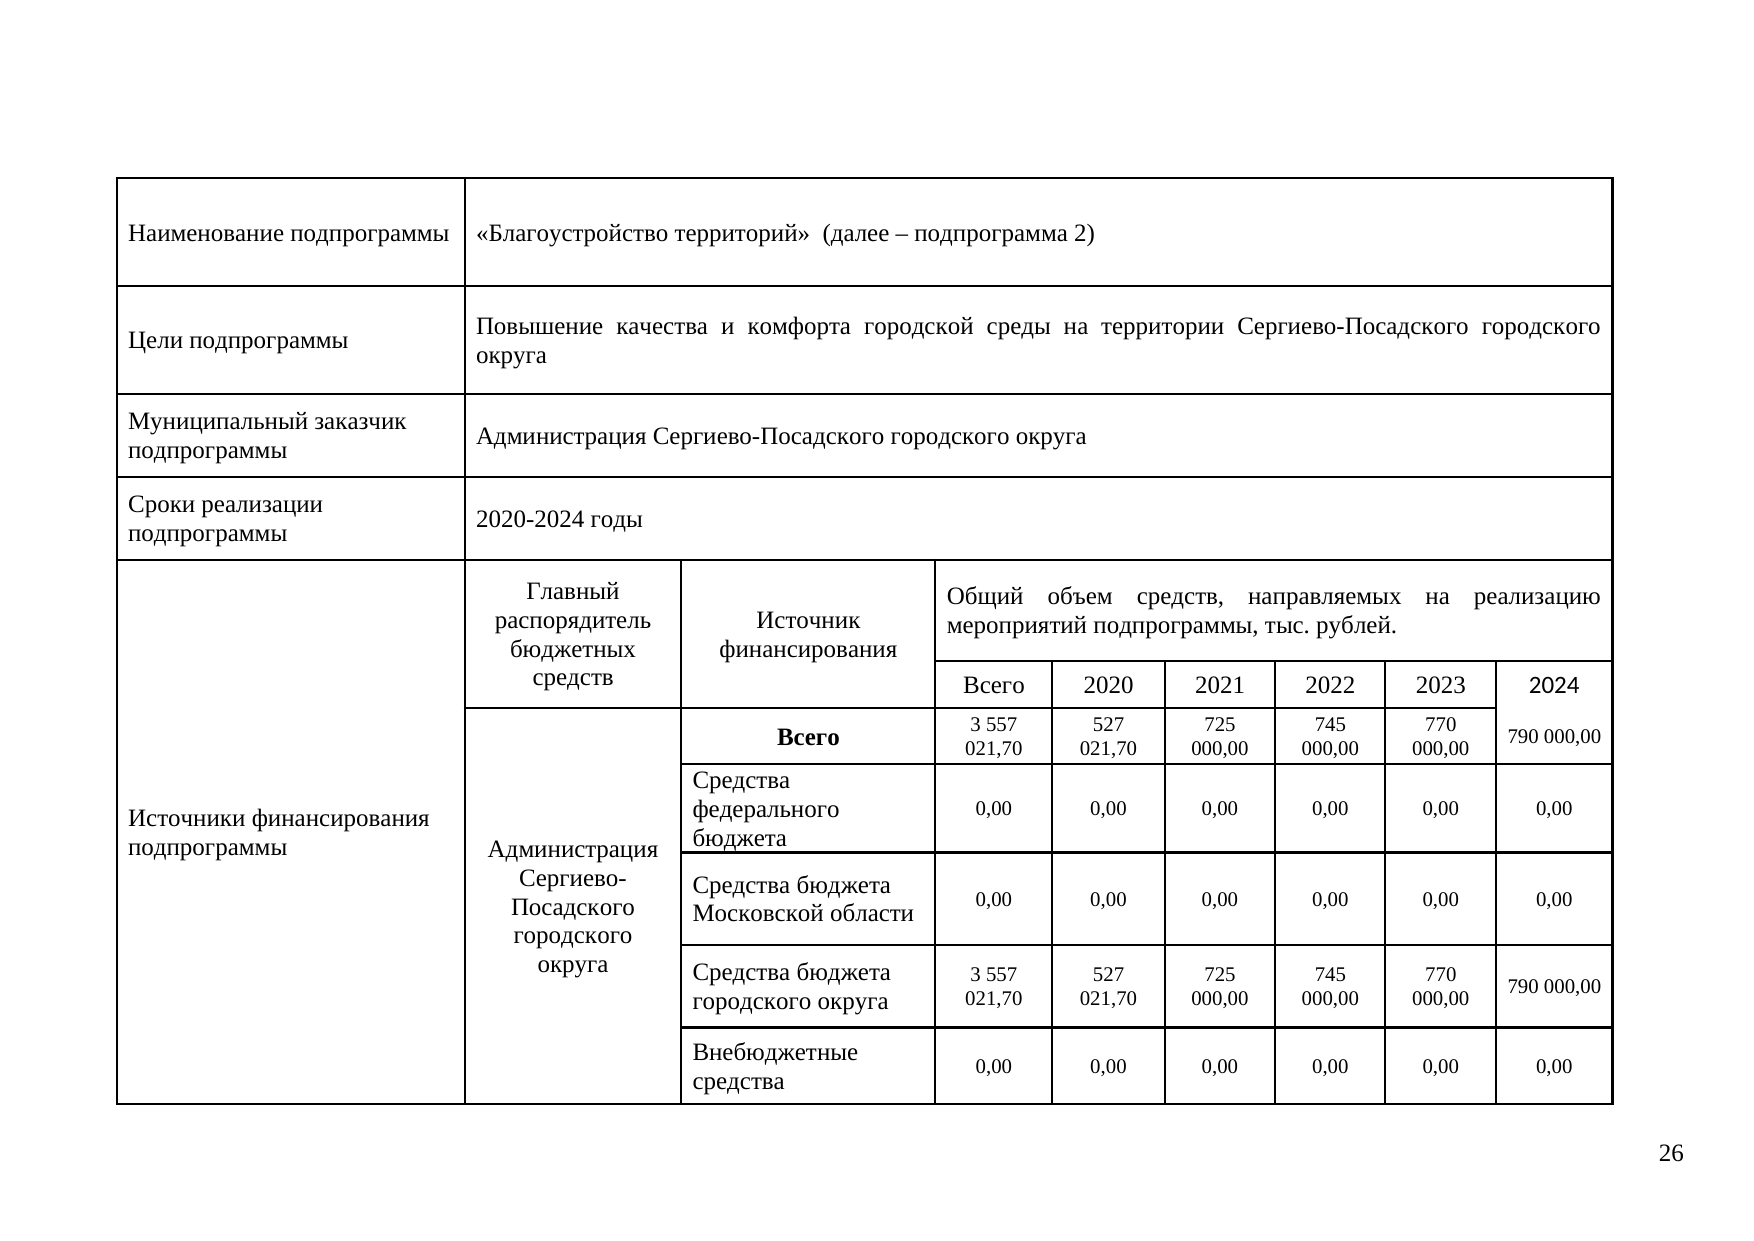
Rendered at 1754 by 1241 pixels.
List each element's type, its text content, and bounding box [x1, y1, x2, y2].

table_cell Администрация Сергиево-Посадского городского округа [466, 395, 1611, 476]
table_cell 0,00 [1053, 854, 1164, 944]
table_cell 0,00 [1386, 854, 1495, 944]
table_cell 2022 [1276, 662, 1384, 707]
table_cell Общий объем средств, направляемых на реализацию мероприятий подпрограммы, тыс. рублей. [936, 561, 1611, 660]
table_cell 770 000,00 [1386, 946, 1495, 1026]
table_cell Источники финансирования подпрограммы [118, 561, 464, 1103]
table_header «Благоустройство территорий» (далее – подпрограмма 2) [466, 179, 1611, 285]
table_cell 0,00 [1166, 854, 1274, 944]
table_cell 0,00 [1276, 1029, 1384, 1103]
table_cell 0,00 [1166, 1029, 1274, 1103]
table_cell Внебюджетные средства [682, 1029, 934, 1103]
table_cell 2024 [1497, 662, 1611, 707]
table_cell Источник финансирования [682, 561, 934, 707]
table_cell Повышение качества и комфорта городской среды на территории Сергиево-Посадского городского округа [466, 287, 1611, 393]
table_cell Средства федерального бюджета [682, 765, 934, 851]
table_cell 0,00 [1497, 1029, 1611, 1103]
table_cell Всего [682, 709, 934, 763]
table_cell 745 000,00 [1276, 709, 1384, 763]
table_cell 0,00 [1276, 765, 1384, 851]
table_cell 0,00 [1386, 765, 1495, 851]
table_cell 527 021,70 [1053, 946, 1164, 1026]
table_cell Главный распорядитель бюджетных средств [466, 561, 680, 707]
table_cell 0,00 [936, 1029, 1051, 1103]
table_cell 725 000,00 [1166, 946, 1274, 1026]
table_cell Администрация Сергиево-Посадского городского округа [466, 709, 680, 1103]
table_cell 770 000,00 [1386, 709, 1495, 763]
table_cell 725 000,00 [1166, 709, 1274, 763]
table_cell Сроки реализации подпрограммы [118, 478, 464, 558]
table_cell 0,00 [1276, 854, 1384, 944]
table_cell 0,00 [1053, 1029, 1164, 1103]
table_cell 2020-2024 годы [466, 478, 1611, 558]
table_cell 527 021,70 [1053, 709, 1164, 763]
table_cell 2023 [1386, 662, 1495, 707]
table_cell 790 000,00 [1497, 946, 1611, 1026]
table_cell 0,00 [1497, 765, 1611, 851]
table_cell Всего [936, 662, 1051, 707]
table_cell 0,00 [936, 854, 1051, 944]
table_cell Средства бюджета Московской области [682, 854, 934, 944]
table_cell 0,00 [1497, 854, 1611, 944]
table_cell 2021 [1166, 662, 1274, 707]
table_cell 0,00 [1053, 765, 1164, 851]
table_cell 3 557 021,70 [936, 946, 1051, 1026]
table_cell 0,00 [1386, 1029, 1495, 1103]
table_cell Цели подпрограммы [118, 287, 464, 393]
table_cell 745 000,00 [1276, 946, 1384, 1026]
table_cell 3 557 021,70 [936, 709, 1051, 763]
table_cell Муниципальный заказчик подпрограммы [118, 395, 464, 476]
table_cell Средства бюджета городского округа [682, 946, 934, 1026]
table_header Наименование подпрограммы [118, 179, 464, 285]
table_cell 0,00 [1166, 765, 1274, 851]
table_cell 0,00 [936, 765, 1051, 851]
table_cell 2020 [1053, 662, 1164, 707]
table_cell 790 000,00 [1497, 707, 1611, 763]
